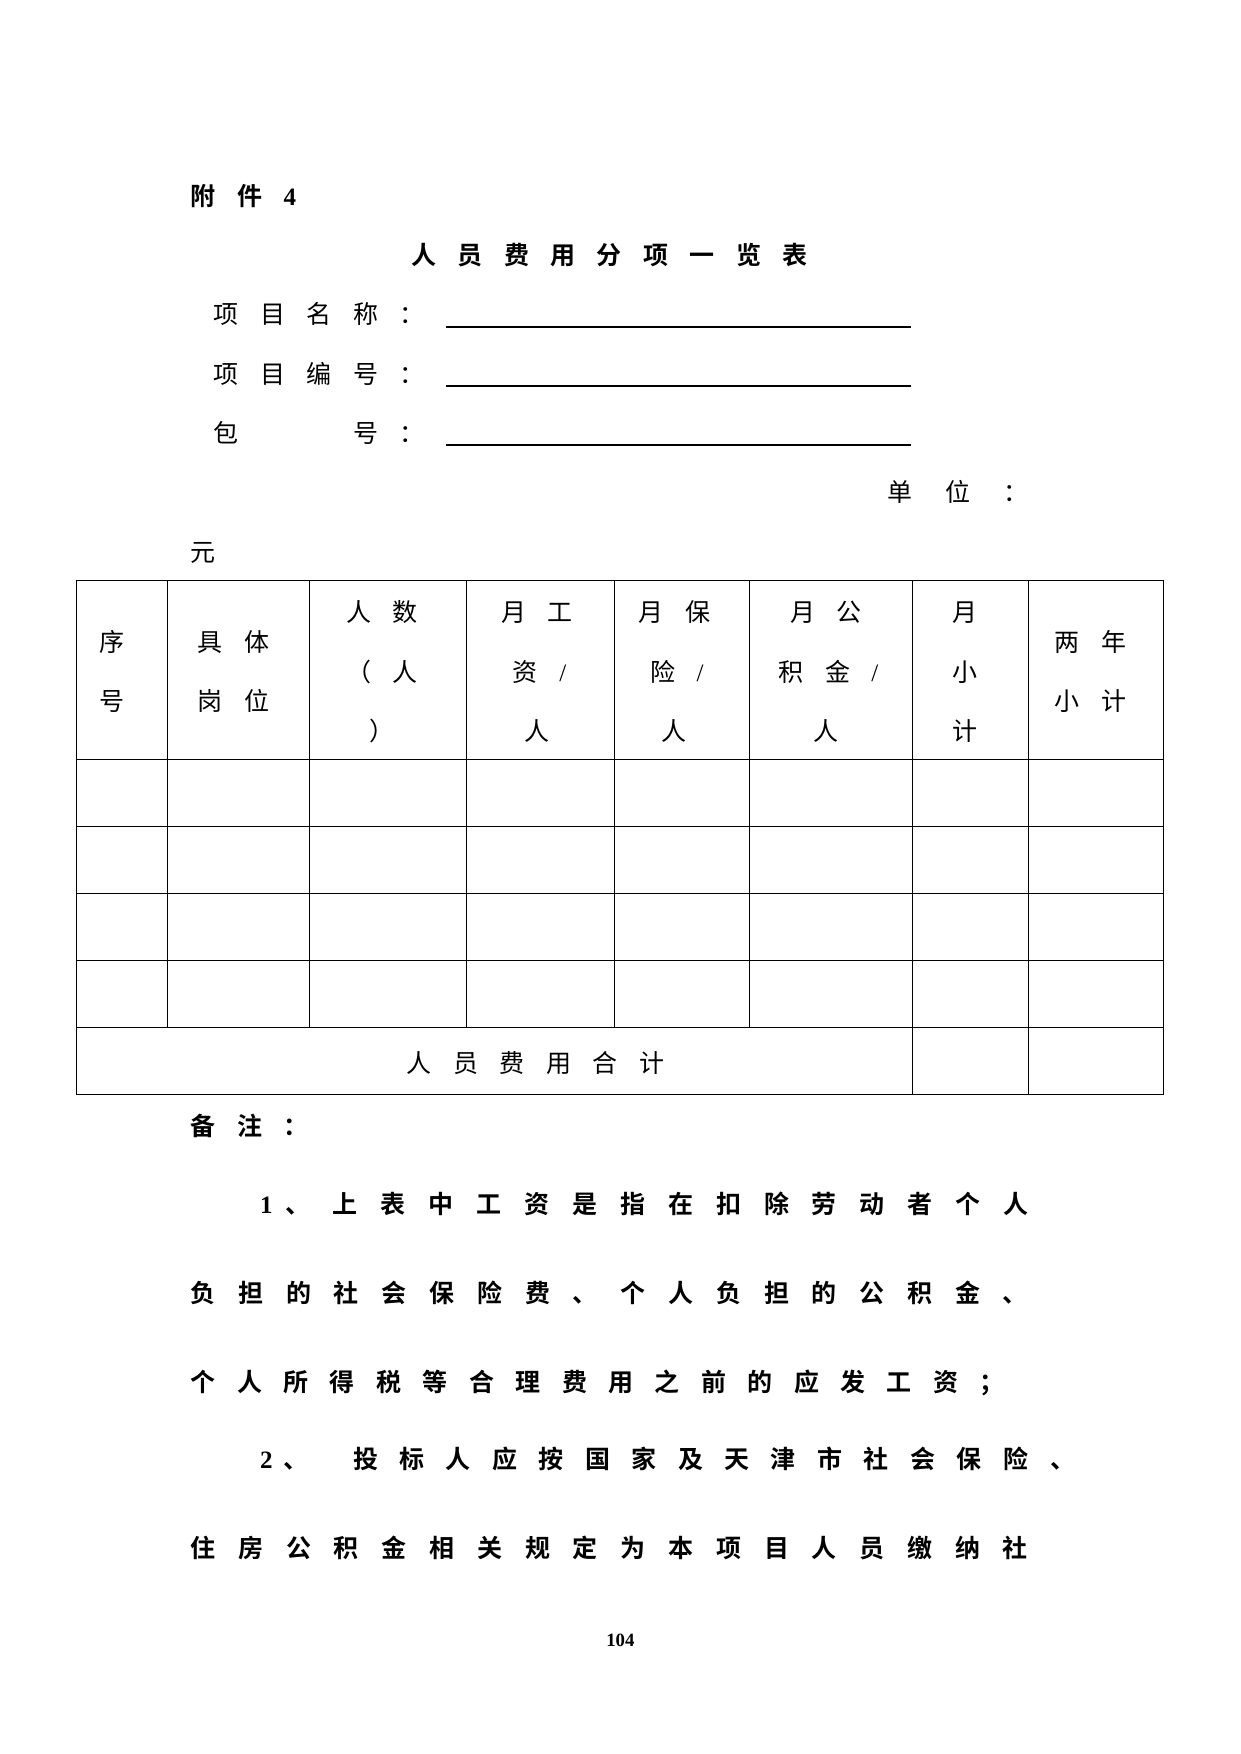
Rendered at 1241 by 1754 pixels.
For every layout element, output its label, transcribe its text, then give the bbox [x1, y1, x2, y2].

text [190, 1428, 1050, 1577]
table_header 具体岗位 [168, 581, 309, 759]
table_cell [1029, 961, 1163, 1027]
table_cell [913, 827, 1028, 893]
table_cell [467, 827, 614, 893]
table_cell [913, 760, 1028, 826]
table_cell [615, 961, 749, 1027]
text 项目编号： [210, 343, 1050, 402]
table_cell [750, 827, 912, 893]
table_cell [913, 961, 1028, 1027]
table_header 人数（人） [310, 581, 466, 759]
table_cell [168, 827, 309, 893]
table_cell [168, 894, 309, 960]
table_cell [168, 760, 309, 826]
text 1、上表中工资是指在扣除劳动者个人负担的社会保险费、个人负担的公积金、个人所得税等合理费用之前的应发工资； [190, 1173, 1050, 1410]
table_cell [1029, 760, 1163, 826]
table_cell [1029, 827, 1163, 893]
table_cell [310, 961, 466, 1027]
table_header 月公积金/人 [750, 581, 912, 759]
table_cell [310, 894, 466, 960]
table_cell [615, 894, 749, 960]
text 项目名称： [210, 283, 1050, 343]
table_cell [913, 1028, 1028, 1094]
table_cell [310, 827, 466, 893]
table_cell 人员费用合计 [77, 1028, 912, 1094]
table_header 月小计 [913, 581, 1028, 759]
table_cell [913, 894, 1028, 960]
text 附件4 [190, 164, 1050, 224]
text 人员费用分项一览表 [190, 224, 1050, 283]
table_header 两年小计 [1029, 581, 1163, 759]
table_cell [615, 827, 749, 893]
table_cell [77, 827, 167, 893]
text 单位：元 [190, 461, 1050, 580]
table_header 序号 [77, 581, 167, 759]
text 包 号： [210, 402, 1050, 461]
table_cell [615, 760, 749, 826]
table_cell [77, 894, 167, 960]
table_cell [168, 961, 309, 1027]
text 备注： [190, 1095, 1050, 1154]
table_header 月工资/人 [467, 581, 614, 759]
table_cell [310, 760, 466, 826]
table_cell [750, 760, 912, 826]
table_cell [1029, 894, 1163, 960]
table_cell [77, 961, 167, 1027]
table_cell [1029, 1028, 1163, 1094]
table_cell [467, 760, 614, 826]
table_cell [467, 961, 614, 1027]
table_header 月保险/人 [615, 581, 749, 759]
table_cell [467, 894, 614, 960]
table_cell [750, 894, 912, 960]
table_cell [750, 961, 912, 1027]
table_cell [77, 760, 167, 826]
